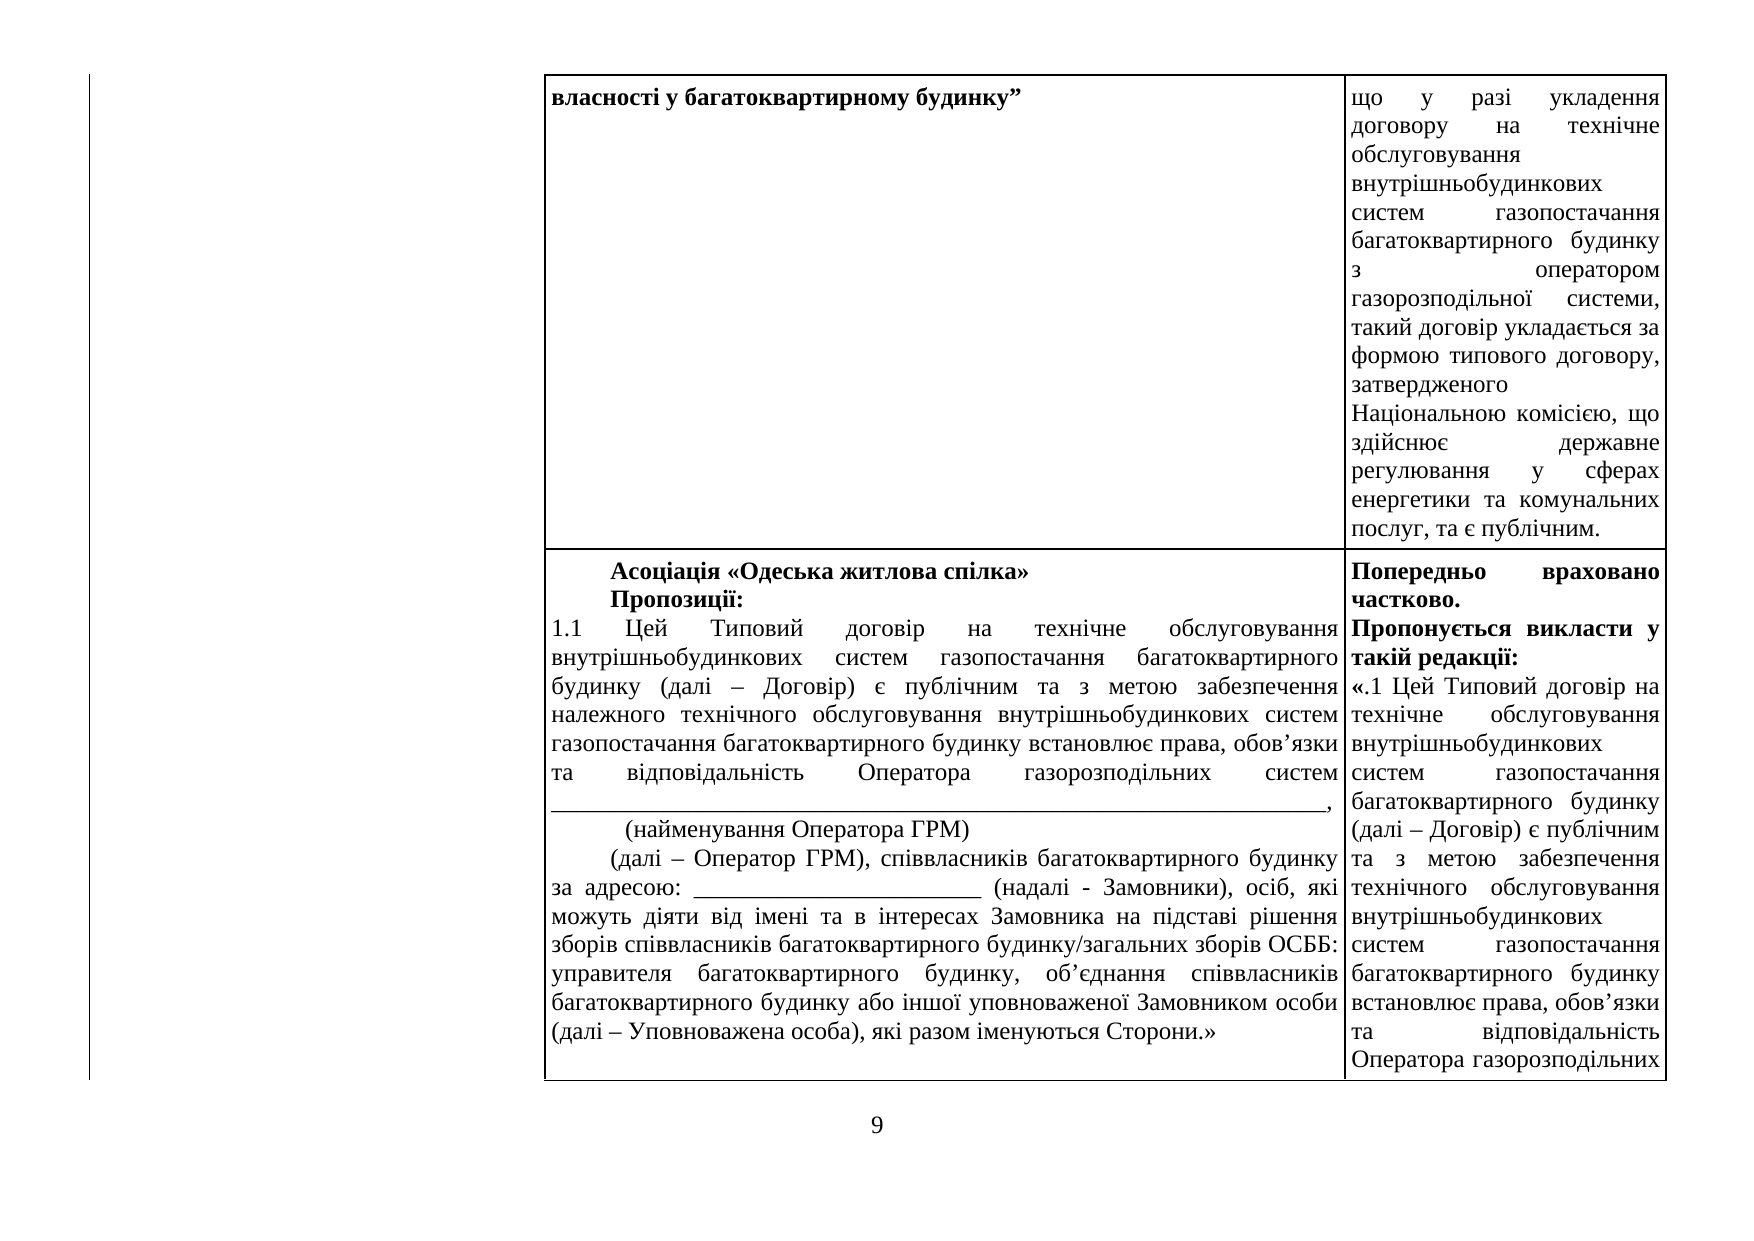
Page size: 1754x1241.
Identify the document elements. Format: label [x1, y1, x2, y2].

table_cell [1346, 76, 1665, 548]
table_cell [546, 550, 1344, 1079]
table_cell [1346, 550, 1665, 1079]
table_cell [546, 76, 1344, 548]
